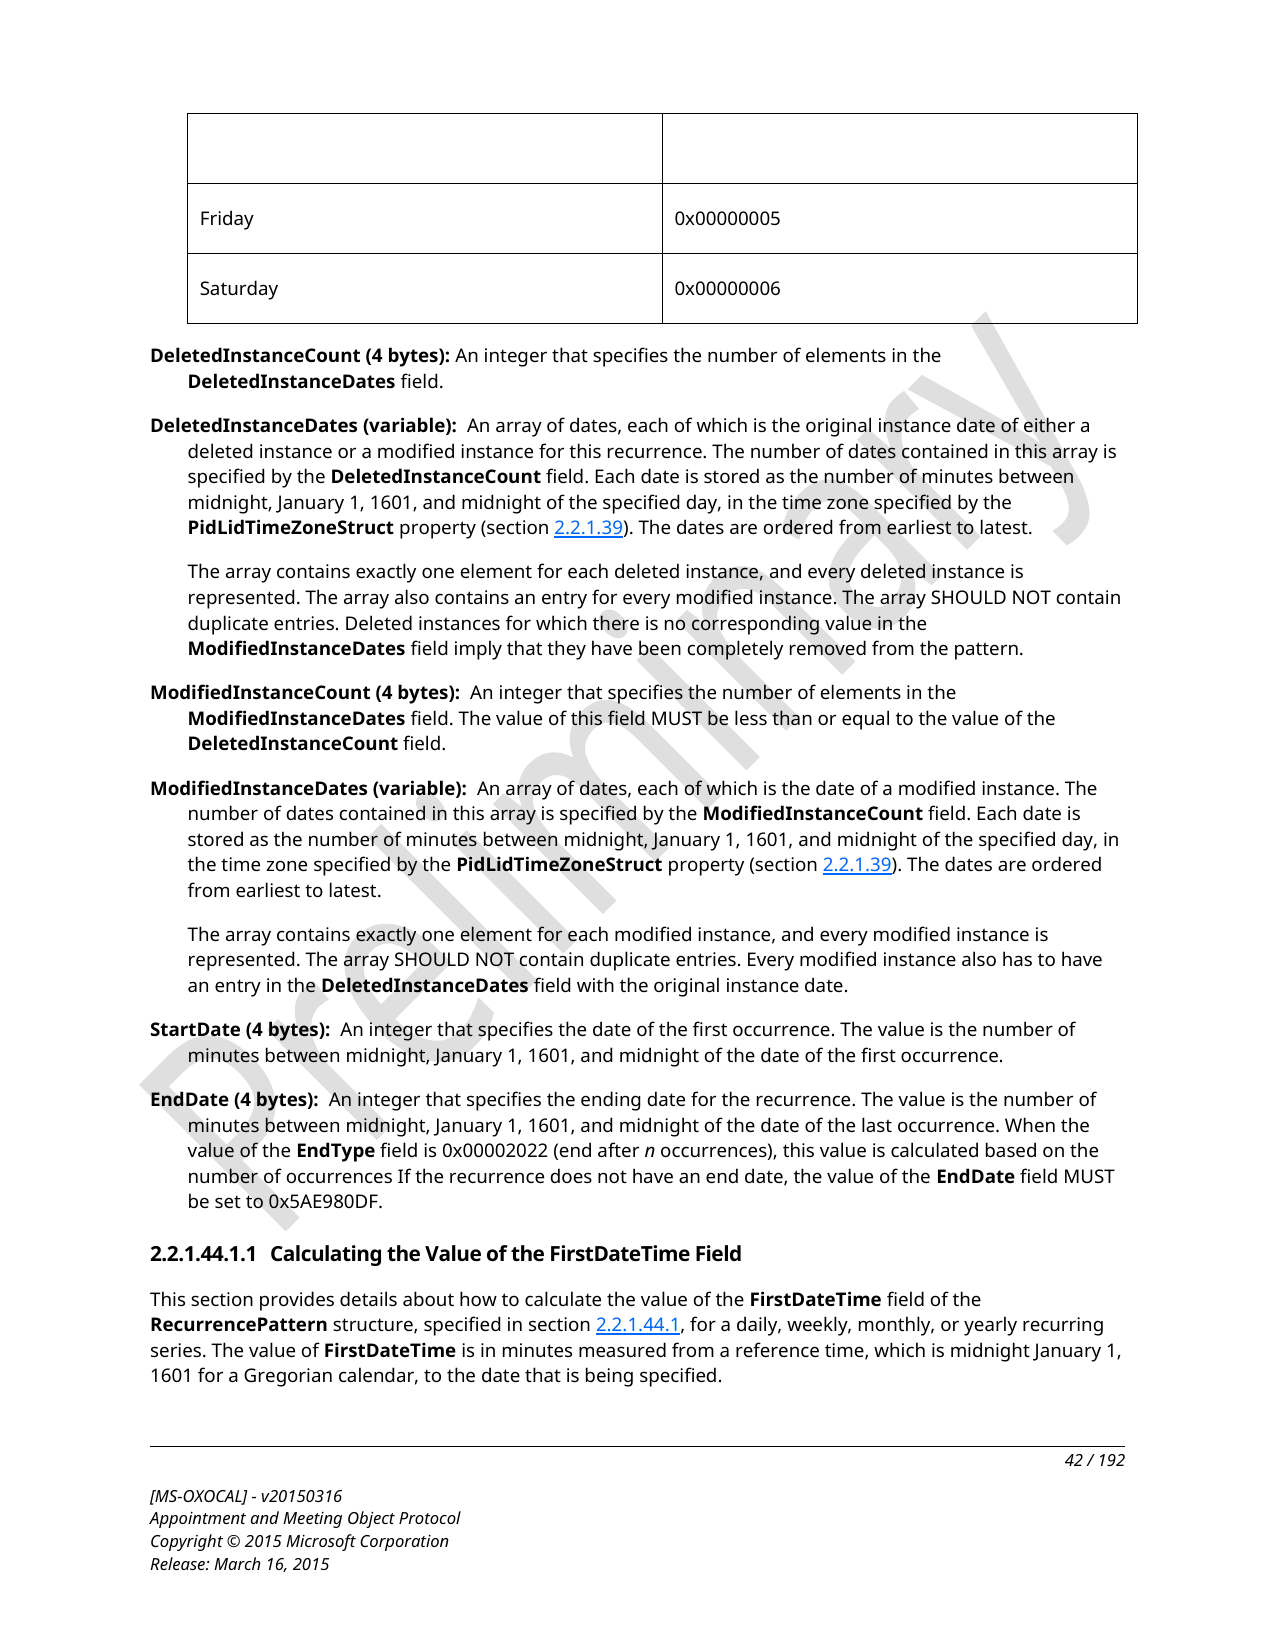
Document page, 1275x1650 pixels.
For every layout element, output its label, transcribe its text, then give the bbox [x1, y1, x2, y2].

text StartDate (4 bytes): An integer that specifies the date of the first occurrence. The value is the number of minutes between midnight, January 1, 1601, and midnight of the date of the first occurrence. [150, 1017, 1125, 1068]
text The array contains exactly one element for each modified instance, and every modified instance is represented. The array SHOULD NOT contain duplicate entries. Every modified instance also has to have an entry in the DeletedInstanceDates field with the original instance date. [187, 921, 1125, 998]
text DeletedInstanceCount (4 bytes): An integer that specifies the number of elements in the DeletedInstanceDates field. [150, 343, 1125, 394]
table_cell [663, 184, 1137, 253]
text The array contains exactly one element for each deleted instance, and every deleted instance is represented. The array also contains an entry for every modified instance. The array SHOULD NOT contain duplicate entries. Deleted instances for which there is no corresponding value in the ModifiedInstanceDates field imply that they have been completely removed from the pattern. [187, 559, 1125, 661]
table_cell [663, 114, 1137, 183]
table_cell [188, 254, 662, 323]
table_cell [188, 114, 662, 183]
text DeletedInstanceDates (variable): An array of dates, each of which is the original instance date of either a deleted instance or a modified instance for this recurrence. The number of dates contained in this array is specified by the DeletedInstanceCount field. Each date is stored as the number of minutes between midnight, January 1, 1601, and midnight of the specified day, in the time zone specified by the PidLidTimeZoneStruct property (section 2.2.1.39). The dates are ordered from earliest to latest. [150, 412, 1125, 540]
text EndDate (4 bytes): An integer that specifies the ending date for the recurrence. The value is the number of minutes between midnight, January 1, 1601, and midnight of the date of the last occurrence. When the value of the EndType field is 0x00002022 (end after n occurrences), this value is calculated based on the number of occurrences If the recurrence does not have an end date, the value of the EndDate field MUST be set to 0x5AE980DF. [150, 1086, 1125, 1214]
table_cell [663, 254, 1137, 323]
text ModifiedInstanceCount (4 bytes): An integer that specifies the number of elements in the ModifiedInstanceDates field. The value of this field MUST be less than or equal to the value of the DeletedInstanceCount field. [150, 679, 1125, 756]
subtitle Calculating the Value of the FirstDateTime Field [150, 1239, 1125, 1267]
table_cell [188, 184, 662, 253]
text ModifiedInstanceDates (variable): An array of dates, each of which is the date of a modified instance. The number of dates contained in this array is specified by the ModifiedInstanceCount field. Each date is stored as the number of minutes between midnight, January 1, 1601, and midnight of the specified day, in the time zone specified by the PidLidTimeZoneStruct property (section 2.2.1.39). The dates are ordered from earliest to latest. [150, 775, 1125, 902]
text This section provides details about how to calculate the value of the FirstDateTime field of the RecurrencePattern structure, specified in section 2.2.1.44.1, for a daily, weekly, monthly, or yearly recurring series. The value of FirstDateTime is in minutes measured from a reference time, which is midnight January 1, 1601 for a Gregorian calendar, to the date that is being specified. [150, 1286, 1125, 1388]
